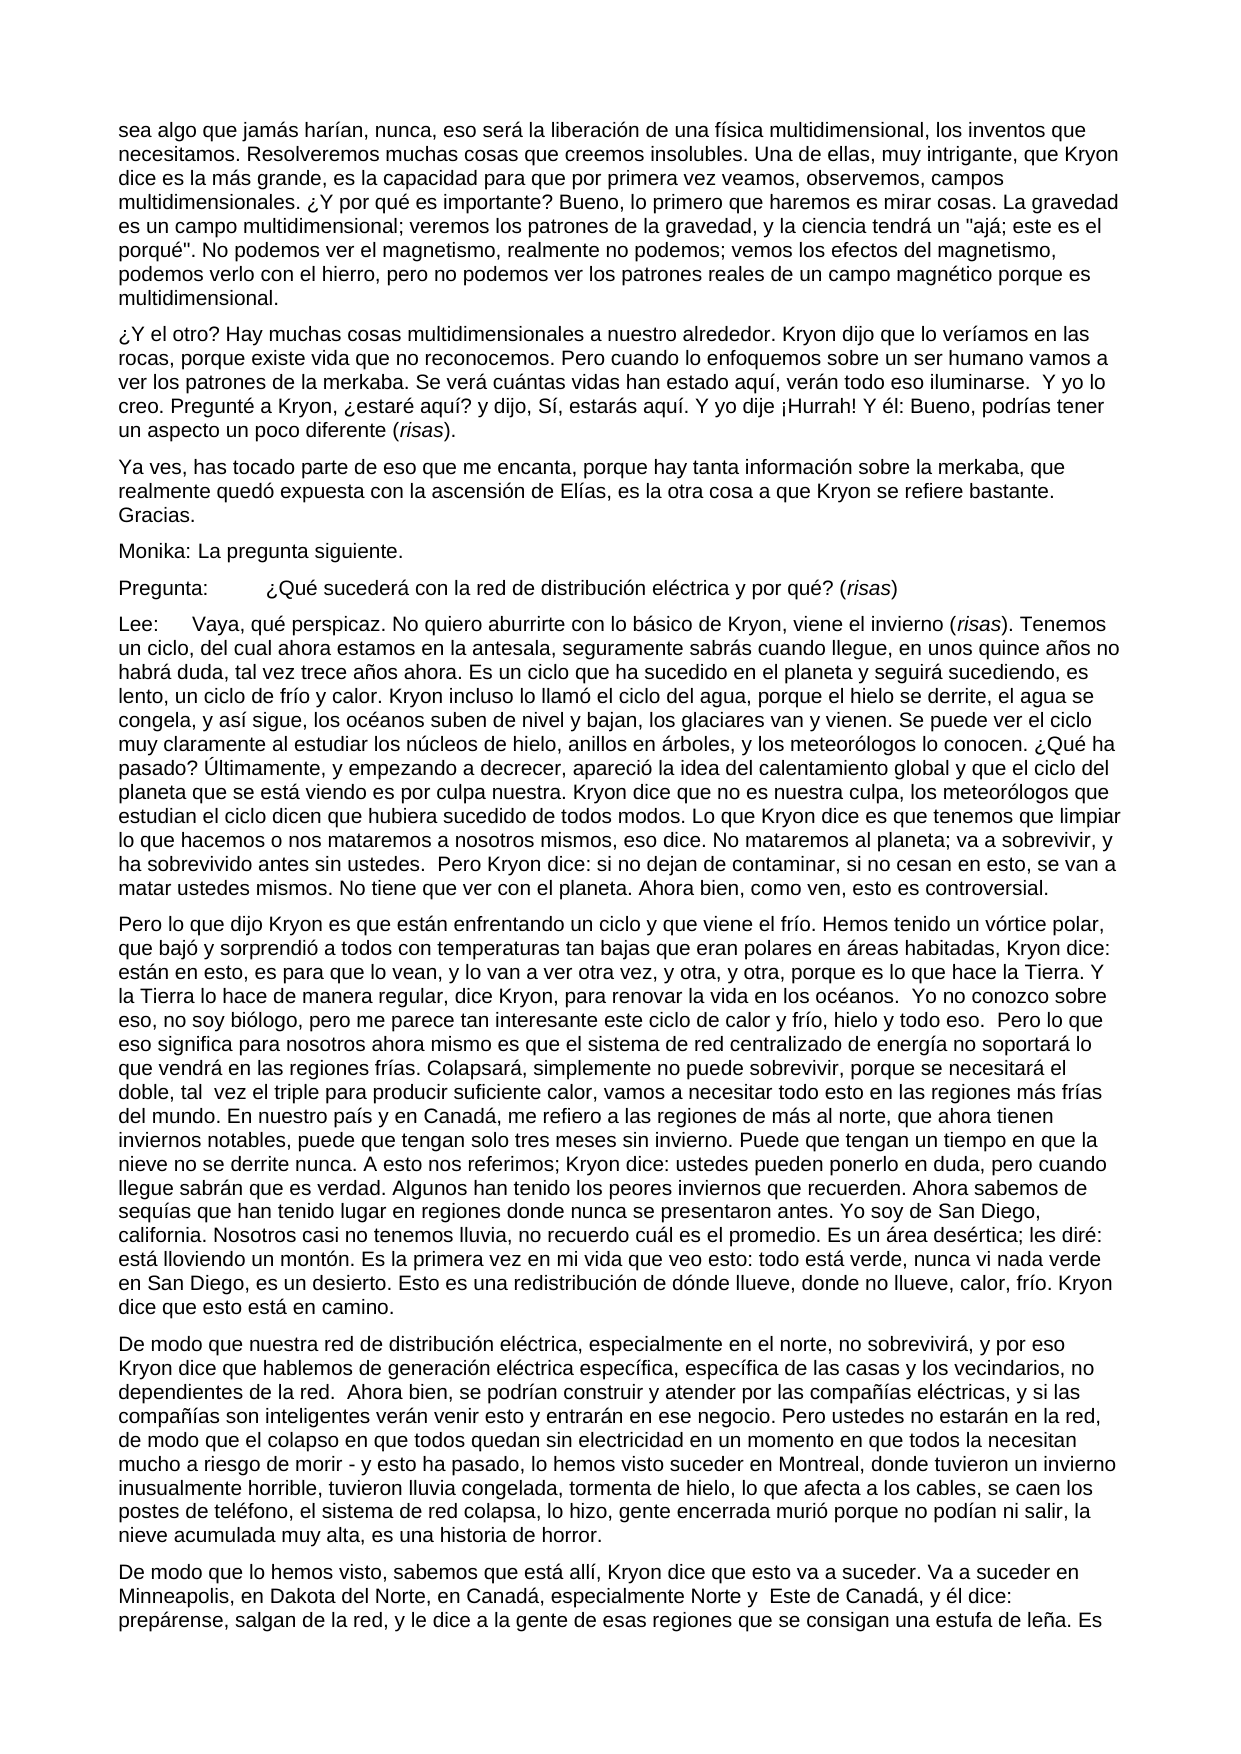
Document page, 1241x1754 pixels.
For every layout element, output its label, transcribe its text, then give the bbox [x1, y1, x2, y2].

text Pero lo que dijo Kryon es que están enfrentando un ciclo y que viene el frío. Hemos tenido un vórtice polar, que bajó y sorprendió a todos con temperaturas tan bajas que eran polares en áreas habitadas, Kryon dice: están en esto, es para que lo vean, y lo van a ver otra vez, y otra, y otra, porque es lo que hace la Tierra. Y la Tierra lo hace de manera regular, dice Kryon, para renovar la vida en los océanos. Yo no conozco sobre eso, no soy biólogo, pero me parece tan interesante este ciclo de calor y frío, hielo y todo eso. Pero lo que eso significa para nosotros ahora mismo es que el sistema de red centralizado de energía no soportará lo que vendrá en las regiones frías. Colapsará, simplemente no puede sobrevivir, porque se necesitará el doble, tal vez el triple para producir suficiente calor, vamos a necesitar todo esto en las regiones más frías del mundo. En nuestro país y en Canadá, me refiero a las regiones de más al norte, que ahora tienen inviernos notables, puede que tengan solo tres meses sin invierno. Puede que tengan un tiempo en que la nieve no se derrite nunca. A esto nos referimos; Kryon dice: ustedes pueden ponerlo en duda, pero cuando llegue sabrán que es verdad. Algunos han tenido los peores inviernos que recuerden. Ahora sabemos de sequías que han tenido lugar en regiones donde nunca se presentaron antes. Yo soy de San Diego, california. Nosotros casi no tenemos lluvia, no recuerdo cuál es el promedio. Es un área desértica; les diré: está lloviendo un montón. Es la primera vez en mi vida que veo esto: todo está verde, nunca vi nada verde en San Diego, es un desierto. Esto es una redistribución de dónde llueve, donde no llueve, calor, frío. Kryon dice que esto está en camino. [118, 912, 1122, 1319]
text Lee: Vaya, qué perspicaz. No quiero aburrirte con lo básico de Kryon, viene el invierno (risas). Tenemos un ciclo, del cual ahora estamos en la antesala, seguramente sabrás cuando llegue, en unos quince años no habrá duda, tal vez trece años ahora. Es un ciclo que ha sucedido en el planeta y seguirá sucediendo, es lento, un ciclo de frío y calor. Kryon incluso lo llamó el ciclo del agua, porque el hielo se derrite, el agua se congela, y así sigue, los océanos suben de nivel y bajan, los glaciares van y vienen. Se puede ver el ciclo muy claramente al estudiar los núcleos de hielo, anillos en árboles, y los meteorólogos lo conocen. ¿Qué ha pasado? Últimamente, y empezando a decrecer, apareció la idea del calentamiento global y que el ciclo del planeta que se está viendo es por culpa nuestra. Kryon dice que no es nuestra culpa, los meteorólogos que estudian el ciclo dicen que hubiera sucedido de todos modos. Lo que Kryon dice es que tenemos que limpiar lo que hacemos o nos mataremos a nosotros mismos, eso dice. No mataremos al planeta; va a sobrevivir, y ha sobrevivido antes sin ustedes. Pero Kryon dice: si no dejan de contaminar, si no cesan en esto, se van a matar ustedes mismos. No tiene que ver con el planeta. Ahora bien, como ven, esto es controversial. [118, 612, 1122, 899]
text De modo que nuestra red de distribución eléctrica, especialmente en el norte, no sobrevivirá, y por eso Kryon dice que hablemos de generación eléctrica específica, específica de las casas y los vecindarios, no dependientes de la red. Ahora bien, se podrían construir y atender por las compañías eléctricas, y si las compañías son inteligentes verán venir esto y entrarán en ese negocio. Pero ustedes no estarán en la red, de modo que el colapso en que todos quedan sin electricidad en un momento en que todos la necesitan mucho a riesgo de morir - y esto ha pasado, lo hemos visto suceder en Montreal, donde tuvieron un invierno inusualmente horrible, tuvieron lluvia congelada, tormenta de hielo, lo que afecta a los cables, se caen los postes de teléfono, el sistema de red colapsa, lo hizo, gente encerrada murió porque no podían ni salir, la nieve acumulada muy alta, es una historia de horror. [118, 1332, 1122, 1547]
text Ya ves, has tocado parte de eso que me encanta, porque hay tanta información sobre la merkaba, que realmente quedó expuesta con la ascensión de Elías, es la otra cosa a que Kryon se refiere bastante. Gracias. [118, 454, 1122, 526]
text Pregunta: ¿Qué sucederá con la red de distribución eléctrica y por qué? (risas) [118, 575, 1122, 599]
text ¿Y el otro? Hay muchas cosas multidimensionales a nuestro alrededor. Kryon dijo que lo veríamos en las rocas, porque existe vida que no reconocemos. Pero cuando lo enfoquemos sobre un ser humano vamos a ver los patrones de la merkaba. Se verá cuántas vidas han estado aquí, verán todo eso iluminarse. Y yo lo creo. Pregunté a Kryon, ¿estaré aquí? y dijo, Sí, estarás aquí. Y yo dije ¡Hurrah! Y él: Bueno, podrías tener un aspecto un poco diferente (risas). [118, 322, 1122, 442]
text Monika: La pregunta siguiente. [118, 539, 1122, 563]
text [118, 118, 1122, 310]
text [118, 1560, 1122, 1632]
